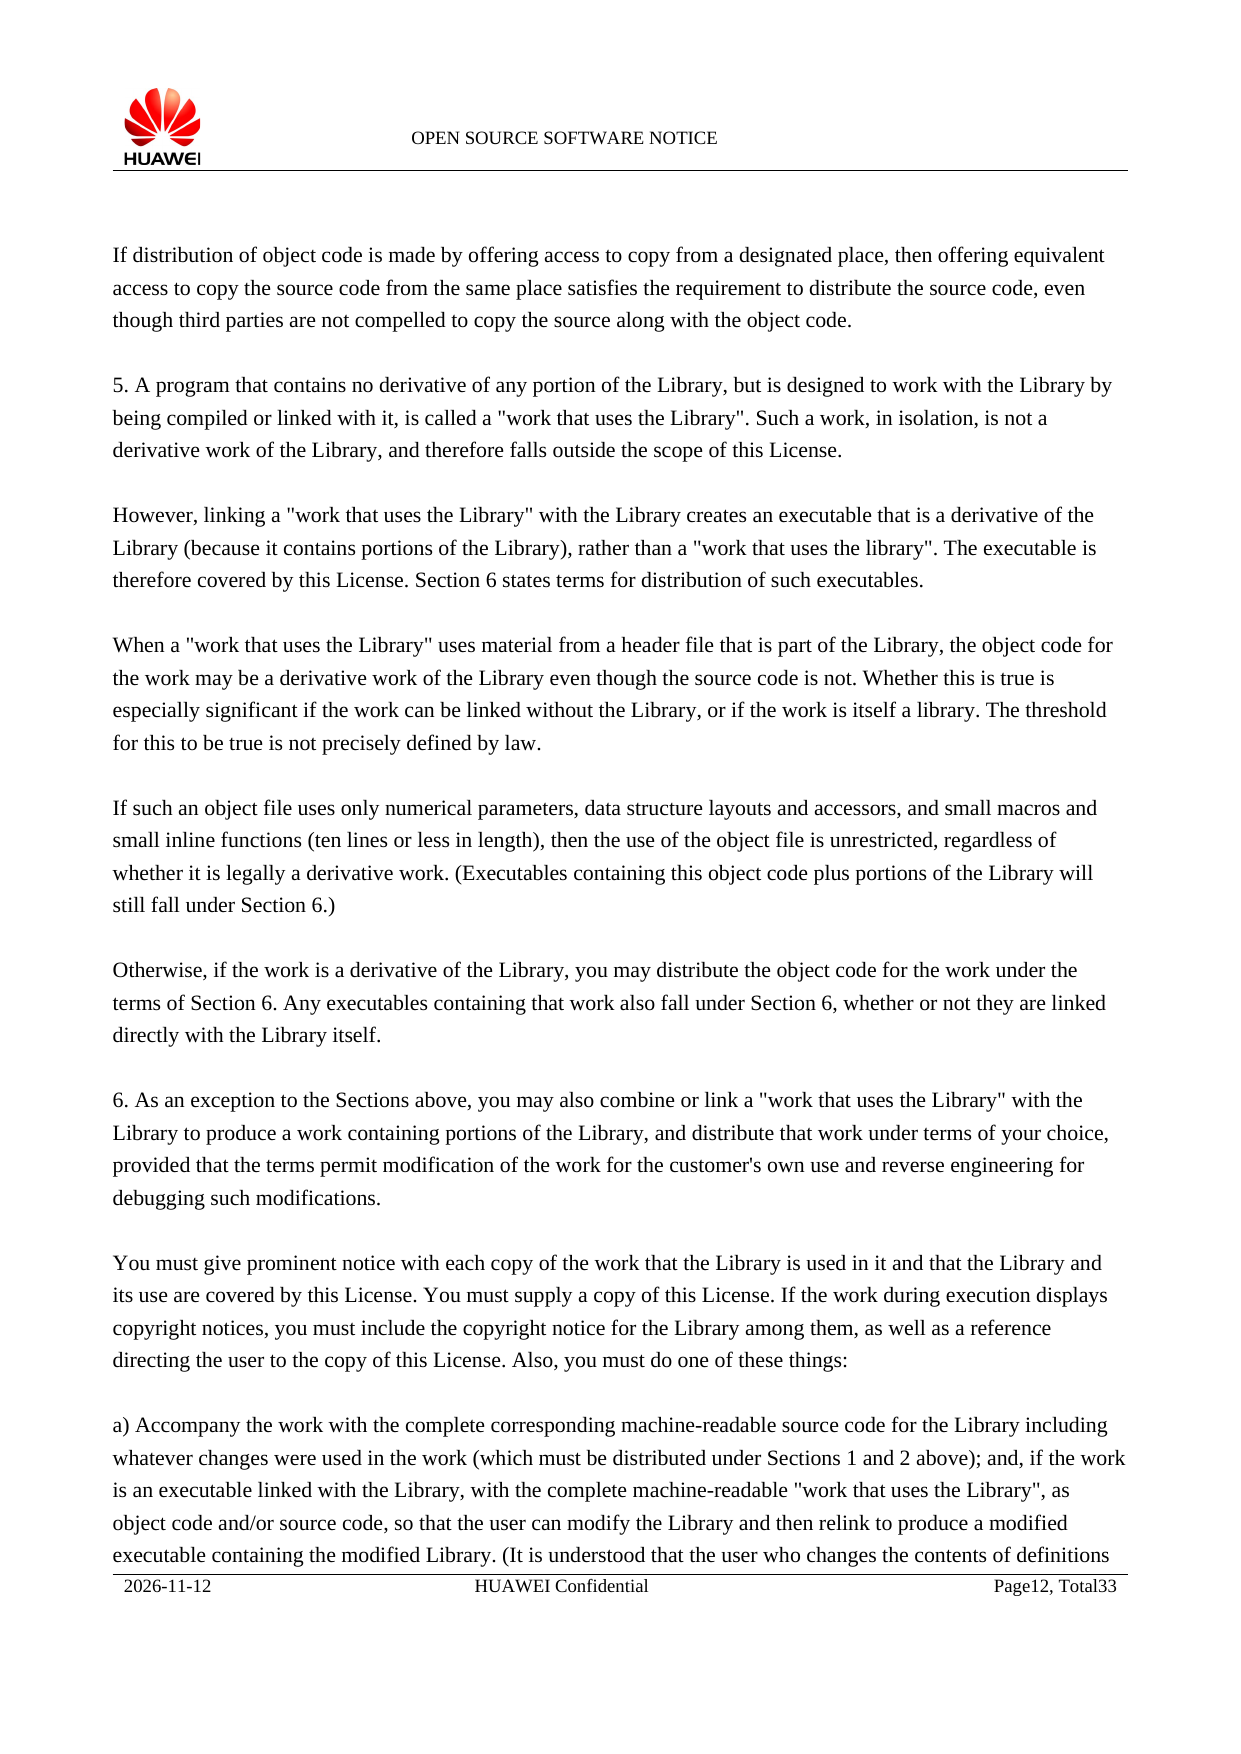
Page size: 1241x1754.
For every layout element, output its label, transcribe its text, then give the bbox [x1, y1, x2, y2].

picture [124, 88, 201, 165]
